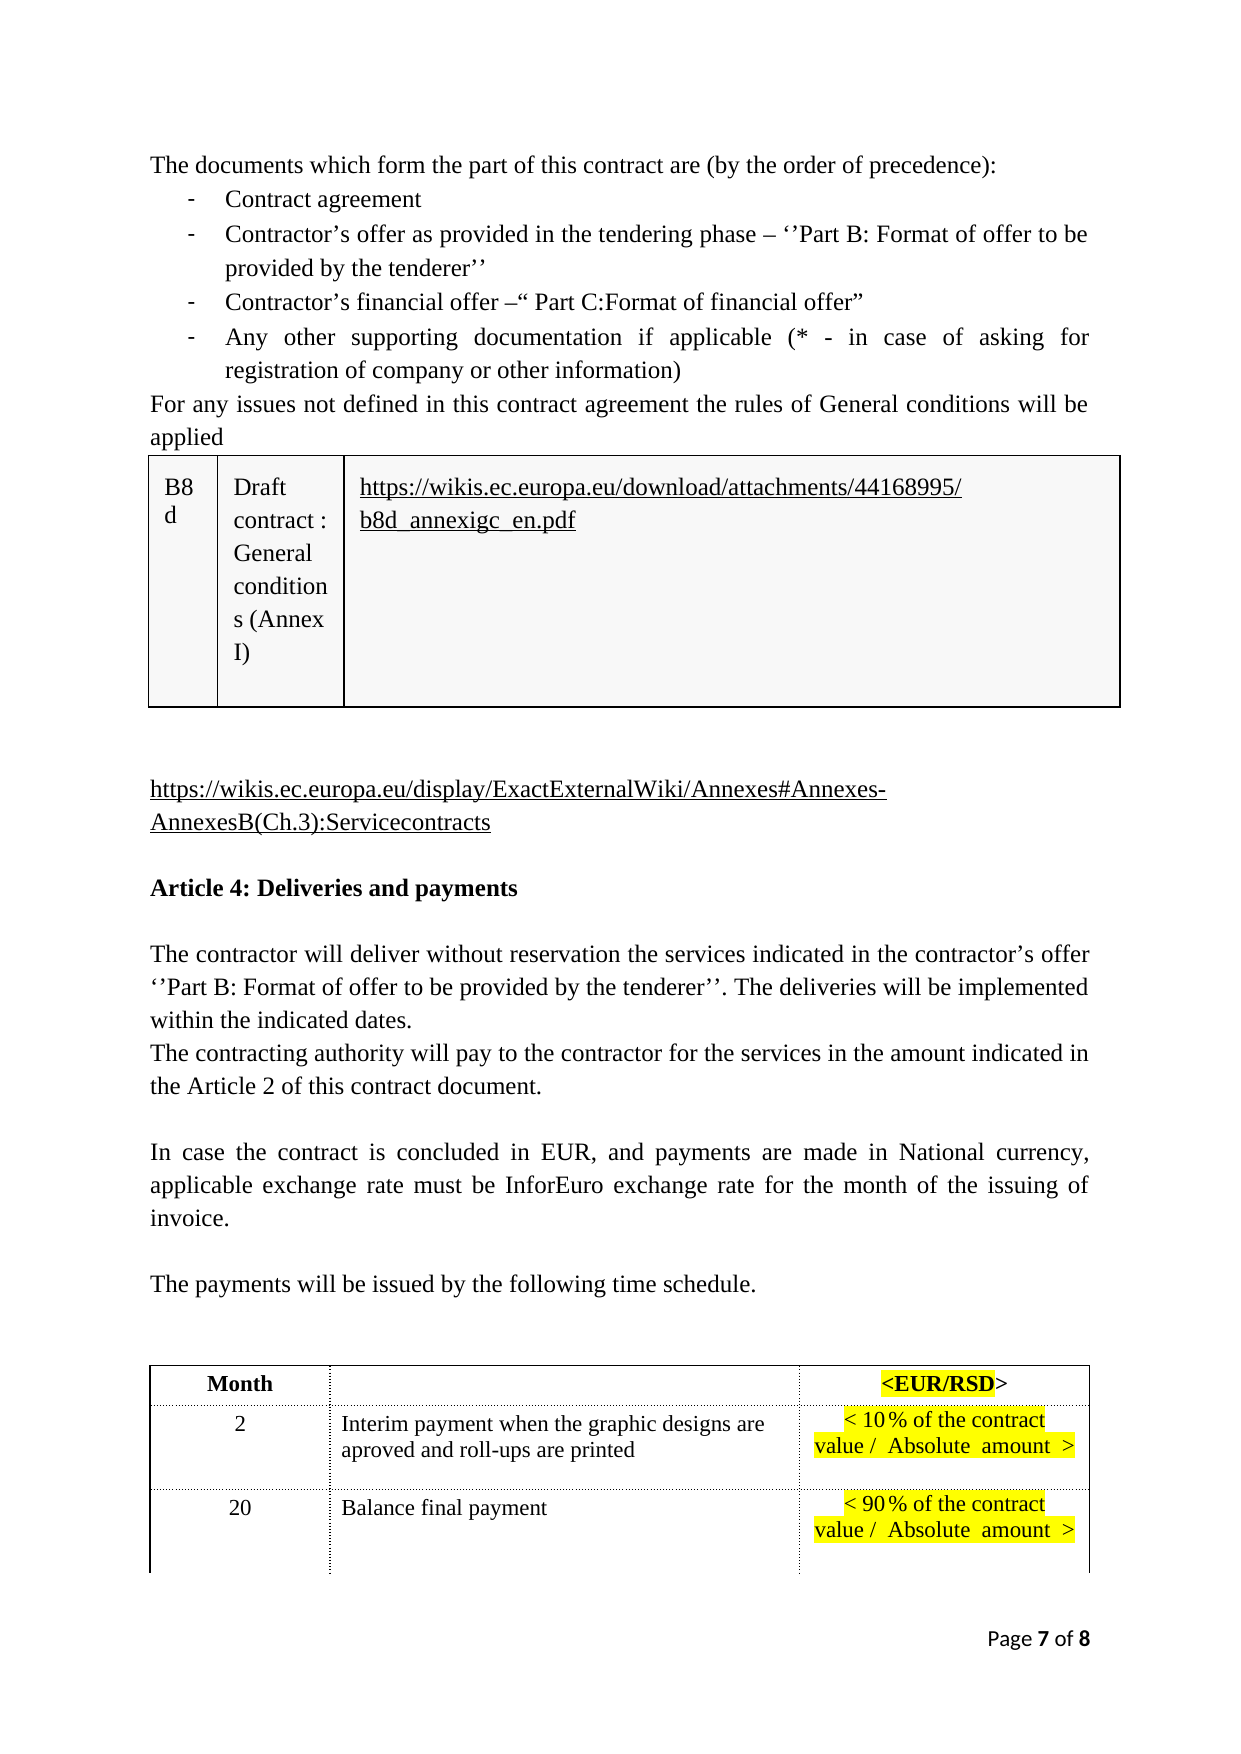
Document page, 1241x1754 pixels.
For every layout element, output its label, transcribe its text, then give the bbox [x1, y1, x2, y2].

table_header Month [151, 1366, 330, 1405]
list Any other supporting documentation if applicable (* - in case of asking for registration of company or other information) [187, 321, 1090, 384]
list Contractor’s offer as provided in the tendering phase – ‘’Part B: Format of offer to be provided by the tenderer’’ [187, 218, 1090, 282]
table_cell Interim payment when the graphic designs are aproved and roll-ups are printed [330, 1405, 799, 1489]
list Contractor’s financial offer –“ Part C:Format of financial offer” [187, 286, 1090, 316]
text The payments will be issued by the following time schedule. [150, 1269, 1090, 1298]
text In case the contract is concluded in EUR, and payments are made in National currency, applicable exchange rate must be InforEuro exchange rate for the month of the issuing of invoice. [150, 1137, 1090, 1232]
text https://wikis.ec.europa.eu/display/ExactExternalWiki/Annexes#Annexes-AnnexesB(Ch.3):Servicecontracts [150, 774, 1090, 835]
table_header [330, 1366, 799, 1405]
table_cell < 90 % of the contract value / Absolute amount > [800, 1489, 1089, 1573]
text The contracting authority will pay to the contractor for the services in the amount indicated in the Article 2 of this contract document. [150, 1038, 1090, 1099]
text For any issues not defined in this contract agreement the rules of General conditions will be applied [150, 389, 1090, 450]
list Contract agreement [187, 183, 1090, 213]
table_cell 20 [151, 1489, 330, 1573]
table_header B8d [149, 456, 217, 706]
text The documents which form the part of this contract are (by the order of precedence): [150, 150, 1090, 179]
table_header https://wikis.ec.europa.eu/download/attachments/44168995/b8d_annexigc_en.pdf [345, 456, 1119, 706]
table_cell < 10 % of the contract value / Absolute amount > [800, 1405, 1089, 1489]
text Article 4: Deliveries and payments [150, 873, 1090, 901]
text The contractor will deliver without reservation the services indicated in the contractor’s offer ‘’Part B: Format of offer to be provided by the tenderer’’. The deliveries will be implemented within the indicated dates. [150, 939, 1090, 1033]
table_cell Balance final payment [330, 1489, 799, 1573]
table_cell 2 [151, 1405, 330, 1489]
table_header Draft contract : General conditions (Annex I) [218, 456, 343, 706]
table_header <EUR/RSD> [800, 1366, 1089, 1405]
